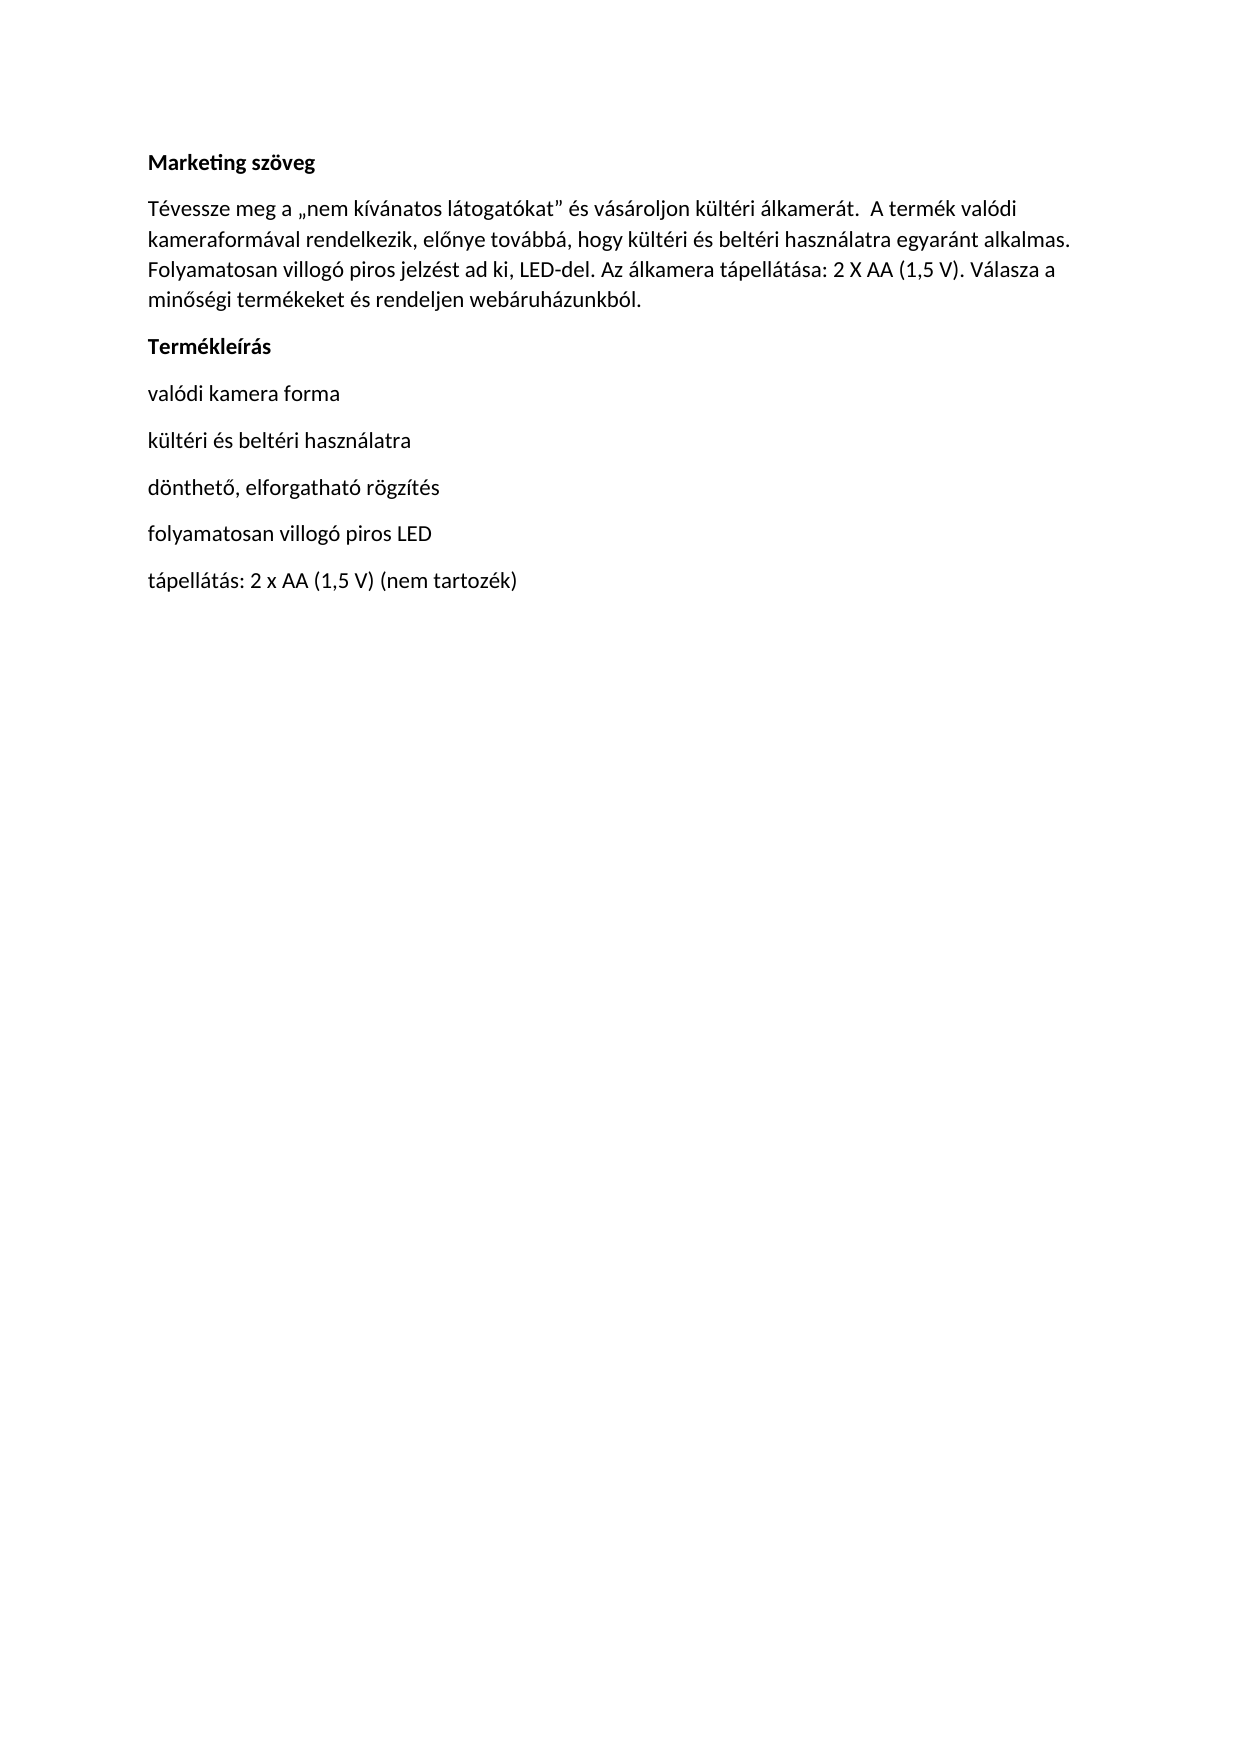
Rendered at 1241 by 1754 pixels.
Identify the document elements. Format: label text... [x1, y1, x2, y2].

text Termékleírás [148, 332, 1093, 360]
text tápellátás: 2 x AA (1,5 V) (nem tartozék) [148, 566, 1093, 594]
text Marketing szöveg [148, 148, 1093, 176]
text folyamatosan villogó piros LED [148, 519, 1093, 547]
text Tévessze meg a „nem kívánatos látogatókat” és vásároljon kültéri álkamerát. A termék valódi kameraformával rendelkezik, előnye továbbá, hogy kültéri és beltéri használatra egyaránt alkalmas. Folyamatosan villogó piros jelzést ad ki, LED-del. Az álkamera tápellátása: 2 X AA (1,5 V). Válasza a minőségi termékeket és rendeljen webáruházunkból. [148, 194, 1093, 313]
text dönthető, elforgatható rögzítés [148, 473, 1093, 501]
text valódi kamera forma [148, 379, 1093, 407]
text kültéri és beltéri használatra [148, 426, 1093, 454]
